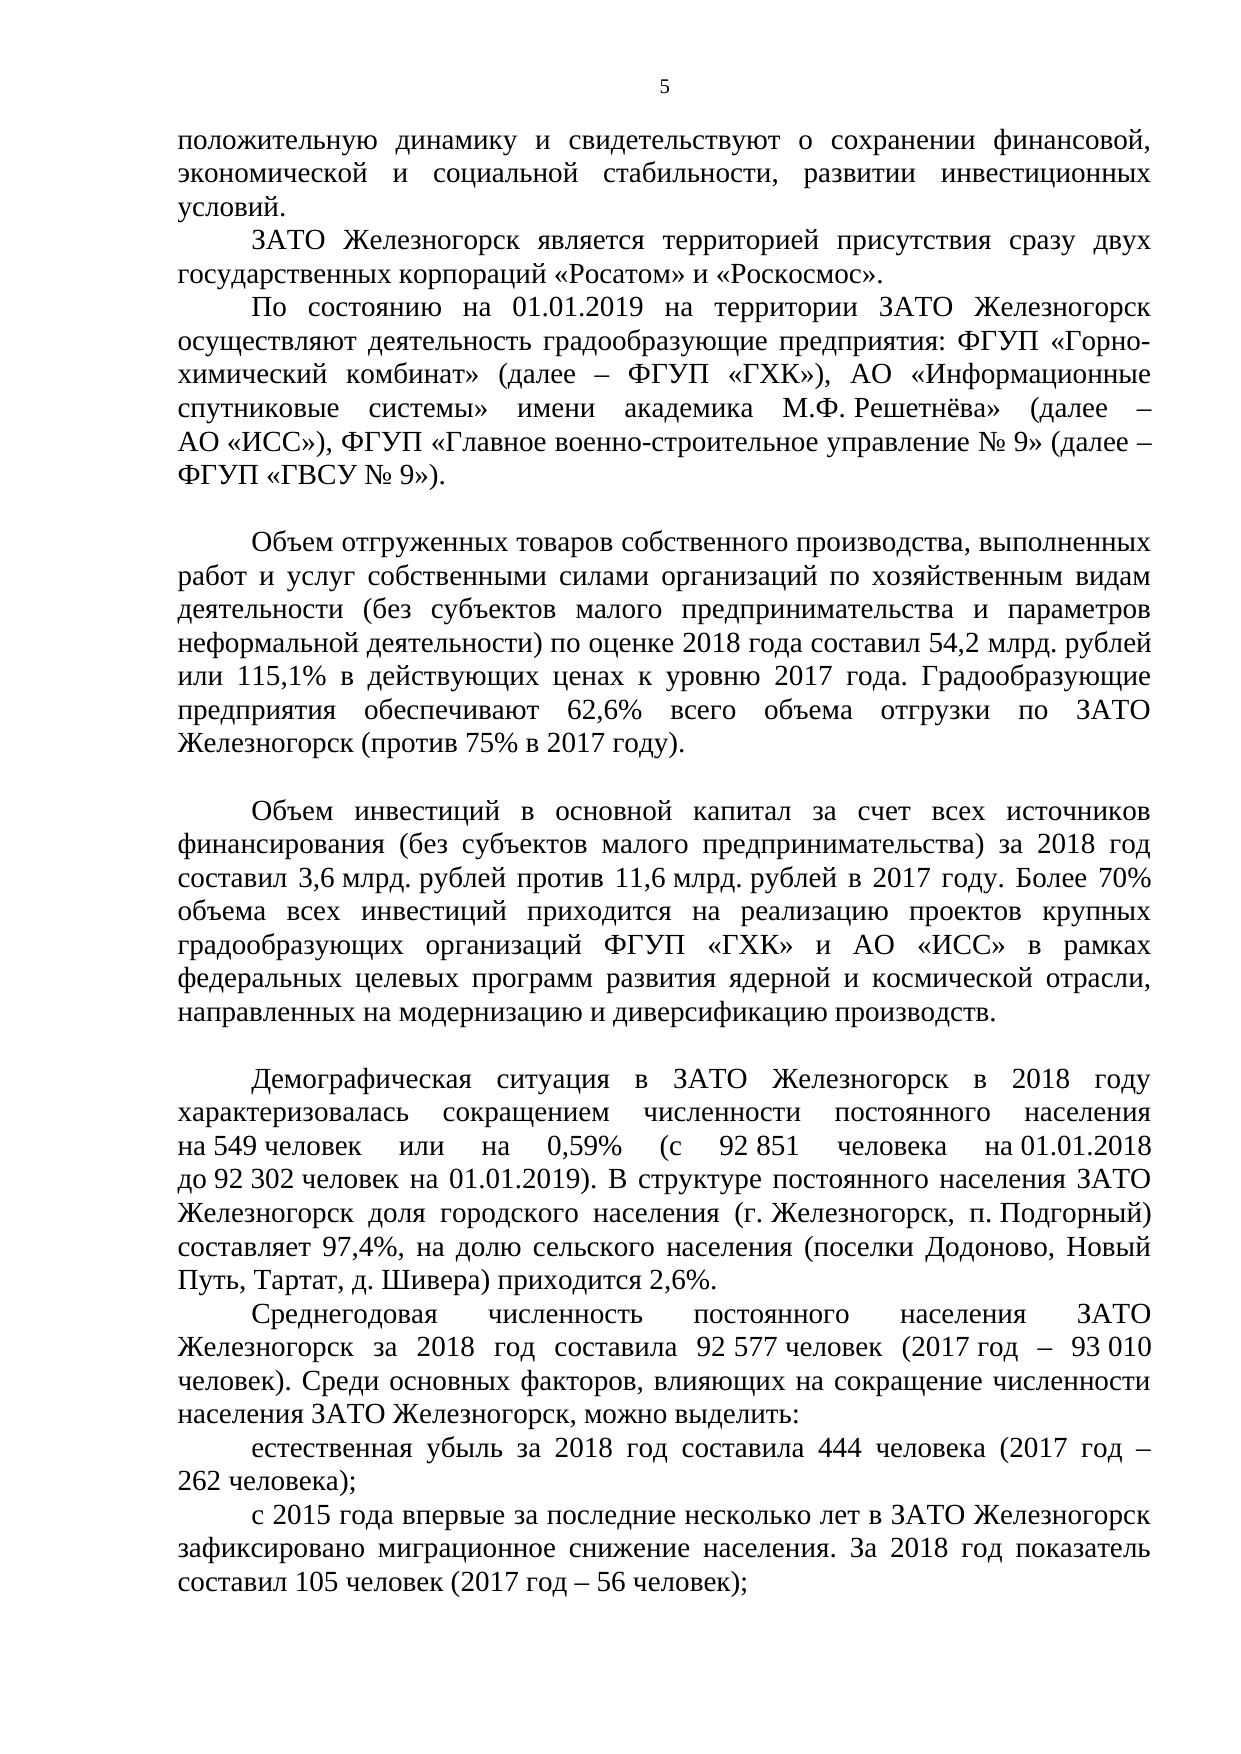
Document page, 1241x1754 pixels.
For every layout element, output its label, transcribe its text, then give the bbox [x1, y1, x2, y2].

text Демографическая ситуация в ЗАТО Железногорск в 2018 году характеризовалась сокращением численности постоянного населения на 549 человек или на 0,59% (с 92 851 человека на 01.01.2018 до 92 302 человек на 01.01.2019). В структуре постоянного населения ЗАТО Железногорск доля городского населения (г. Железногорск, п. Подгорный) составляет 97,4%, на долю сельского населения (поселки Додоново, Новый Путь, Тартат, д. Шивера) приходится 2,6%. [177, 1061, 1152, 1296]
text с 2015 года впервые за последние несколько лет в ЗАТО Железногорск зафиксировано миграционное снижение населения. За 2018 год показатель составил 105 человек (2017 год – 56 человек); [177, 1497, 1152, 1598]
text естественная убыль за 2018 год составила 444 человека (2017 год – 262 человека); [177, 1430, 1152, 1497]
text Объем инвестиций в основной капитал за счет всех источников финансирования (без субъектов малого предпринимательства) за 2018 год составил 3,6 млрд. рублей против 11,6 млрд. рублей в 2017 году. Более 70% объема всех инвестиций приходится на реализацию проектов крупных градообразующих организаций ФГУП «ГХК» и АО «ИСС» в рамках федеральных целевых программ развития ядерной и космической отрасли, направленных на модернизацию и диверсификацию производств. [177, 793, 1152, 1027]
text Объем отгруженных товаров собственного производства, выполненных работ и услуг собственными силами организаций по хозяйственным видам деятельности (без субъектов малого предпринимательства и параметров неформальной деятельности) по оценке 2018 года составил 54,2 млрд. рублей или 115,1% в действующих ценах к уровню 2017 года. Градообразующие предприятия обеспечивают 62,6% всего объема отгрузки по ЗАТО Железногорск (против 75% в 2017 году). [177, 524, 1152, 759]
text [177, 122, 1152, 222]
text ЗАТО Железногорск является территорией присутствия сразу двух государственных корпораций «Росатом» и «Роскосмос». [177, 222, 1152, 289]
text Среднегодовая численность постоянного населения ЗАТО Железногорск за 2018 год составила 92 577 человек (2017 год – 93 010 человек). Среди основных факторов, влияющих на сокращение численности населения ЗАТО Железногорск, можно выделить: [177, 1296, 1152, 1430]
text По состоянию на 01.01.2019 на территории ЗАТО Железногорск осуществляют деятельность градообразующие предприятия: ФГУП «Горно-химический комбинат» (далее – ФГУП «ГХК»), АО «Информационные спутниковые системы» имени академика М.Ф. Решетнёва» (далее – АО «ИСС»), ФГУП «Главное военно-строительное управление № 9» (далее – ФГУП «ГВСУ № 9»). [177, 289, 1152, 491]
